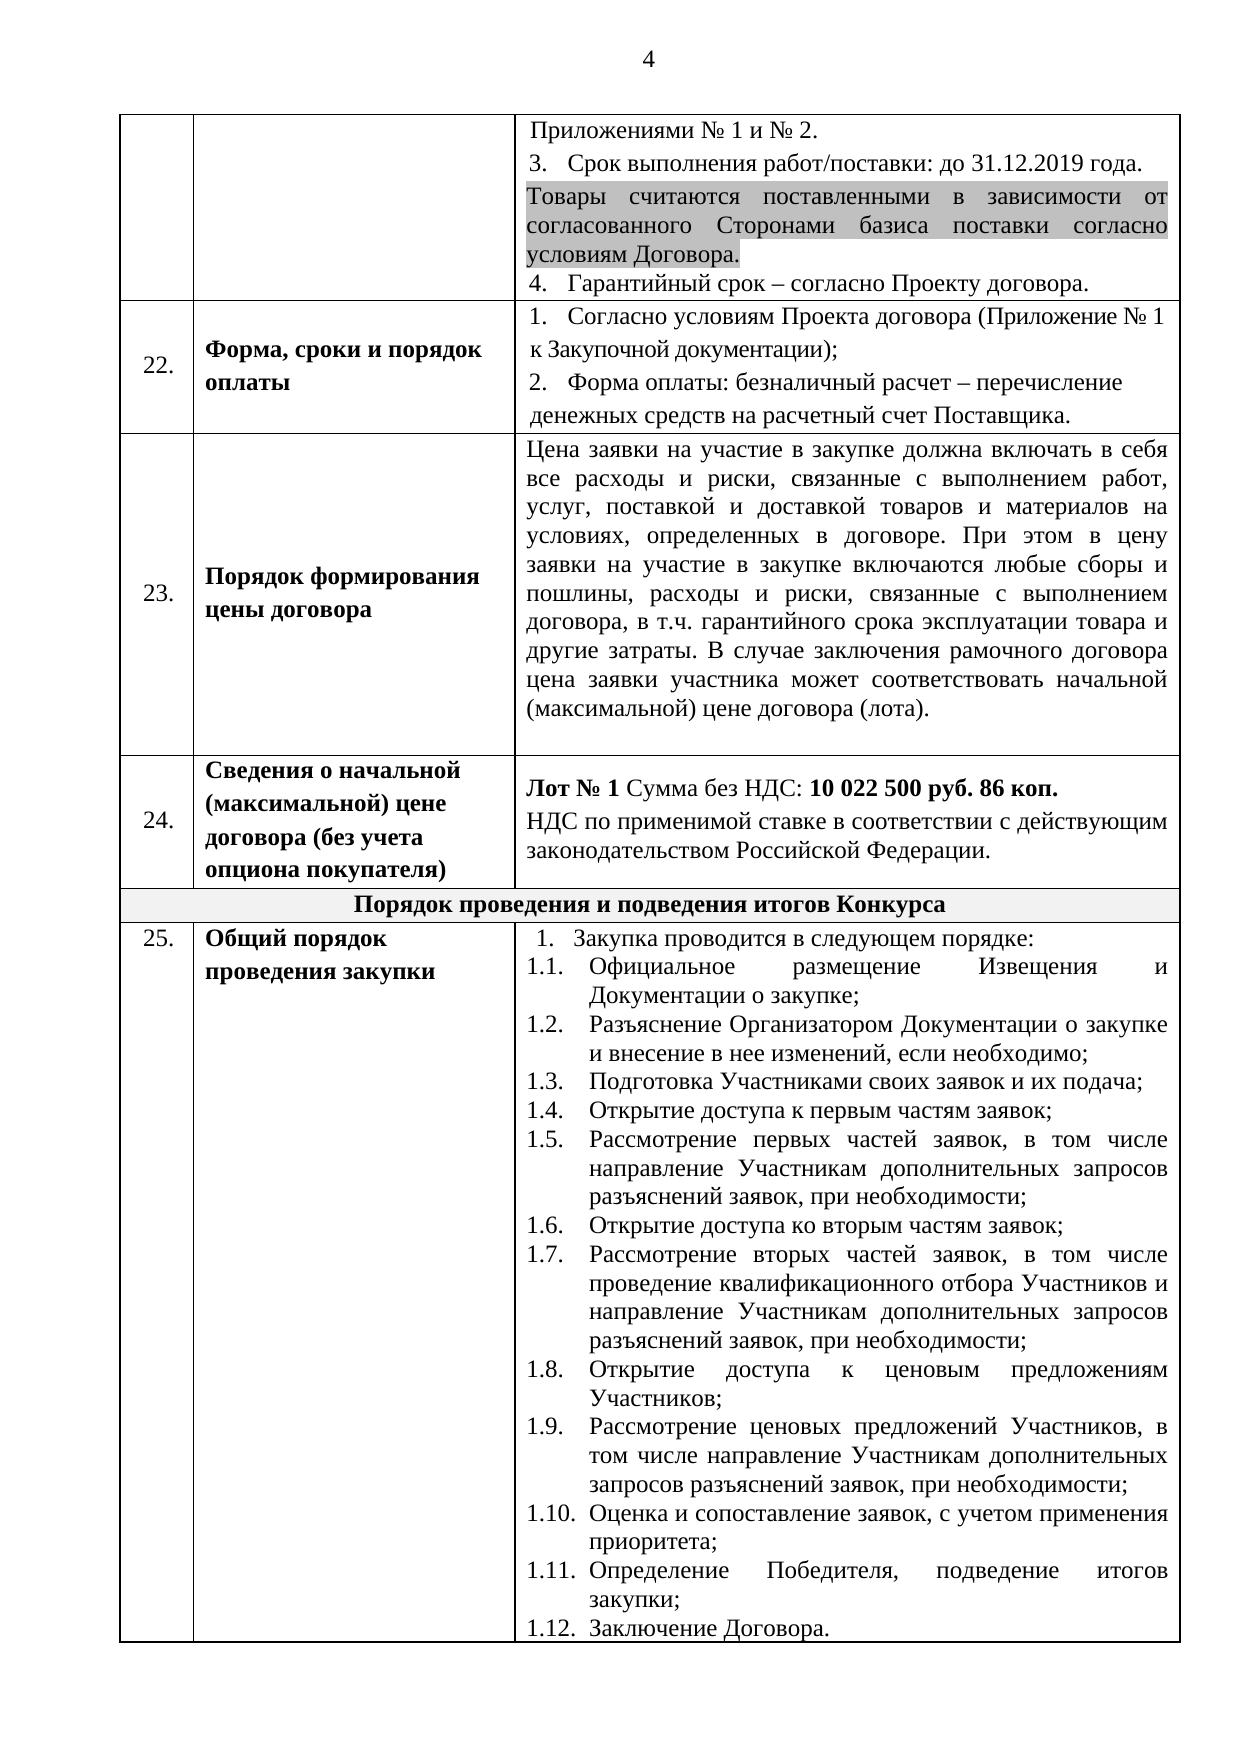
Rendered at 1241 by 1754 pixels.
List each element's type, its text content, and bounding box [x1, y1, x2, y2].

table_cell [516, 115, 1179, 300]
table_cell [194, 923, 514, 1641]
table_cell Порядок формирования цены договора [194, 434, 514, 754]
table_cell [121, 434, 193, 754]
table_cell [194, 115, 514, 300]
table_cell Форма, сроки и порядок оплаты [194, 301, 514, 433]
table_cell [121, 756, 193, 888]
table_cell Лот № 1 Сумма без НДС: 10 022 500 руб. 86 коп. НДС по применимой ставке в соответствии с действующим законодательством Российской Федерации. [516, 756, 1179, 888]
table_cell Сведения о начальной (максимальной) цене договора (без учета опциона покупателя) [194, 756, 514, 888]
table_cell Порядок проведения и подведения итогов Конкурса [121, 889, 1179, 922]
table_cell [121, 301, 193, 433]
table_cell [121, 115, 193, 300]
table_cell Согласно условиям Проекта договора (Приложение № 1 к Закупочной документации); Форма оплаты: безналичный расчет – перечисление денежных средств на расчетный счет Поставщика. [516, 301, 1179, 433]
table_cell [516, 923, 1179, 1641]
table_cell [121, 923, 193, 1641]
table_cell Цена заявки на участие в закупке должна включать в себя все расходы и риски, связанные с выполнением работ, услуг, поставкой и доставкой товаров и материалов на условиях, определенных в договоре. При этом в цену заявки на участие в закупке включаются любые сборы и пошлины, расходы и риски, связанные с выполнением договора, в т.ч. гарантийного срока эксплуатации товара и другие затраты. В случае заключения рамочного договора цена заявки участника может соответствовать начальной (максимальной) цене договора (лота). [516, 434, 1179, 754]
